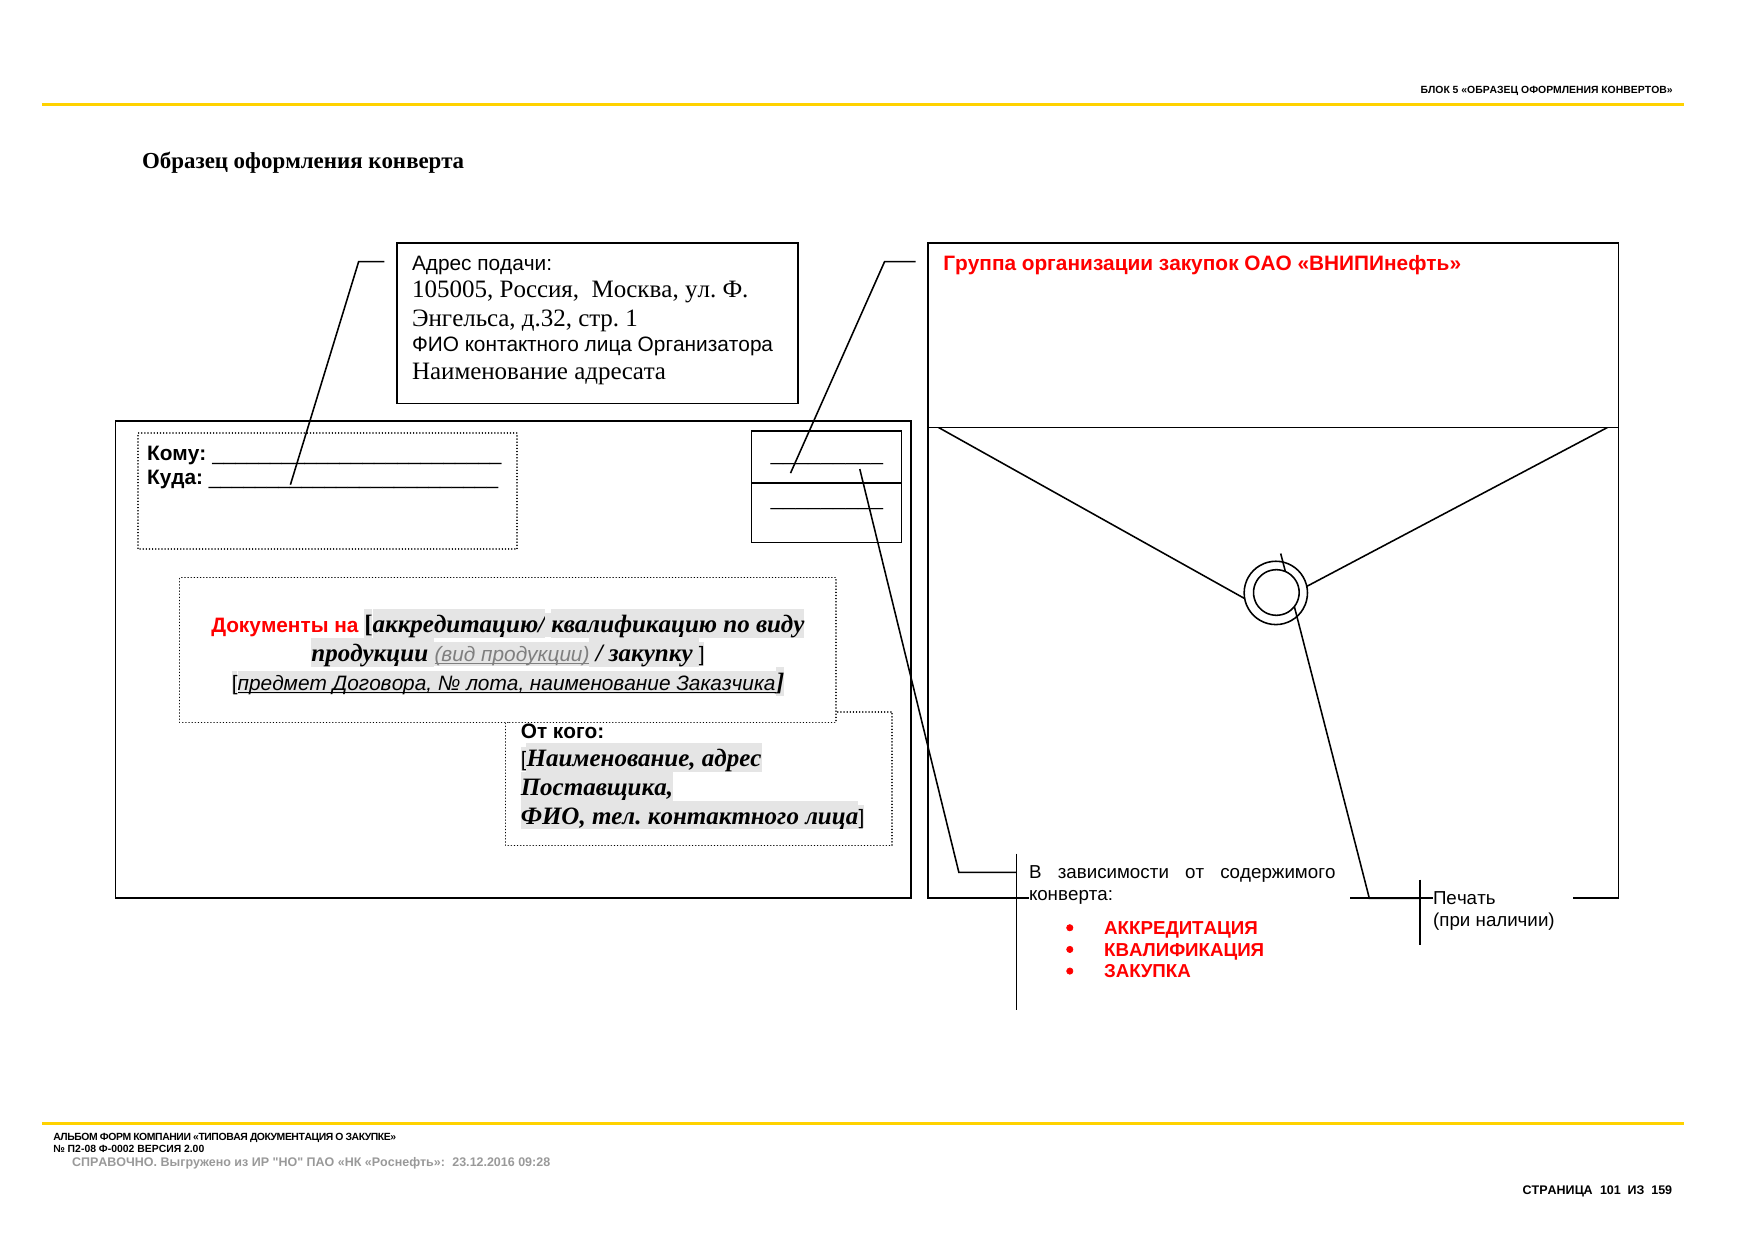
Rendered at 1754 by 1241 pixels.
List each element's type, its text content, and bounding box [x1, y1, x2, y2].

text Образец оформления конверта [142, 147, 1695, 174]
